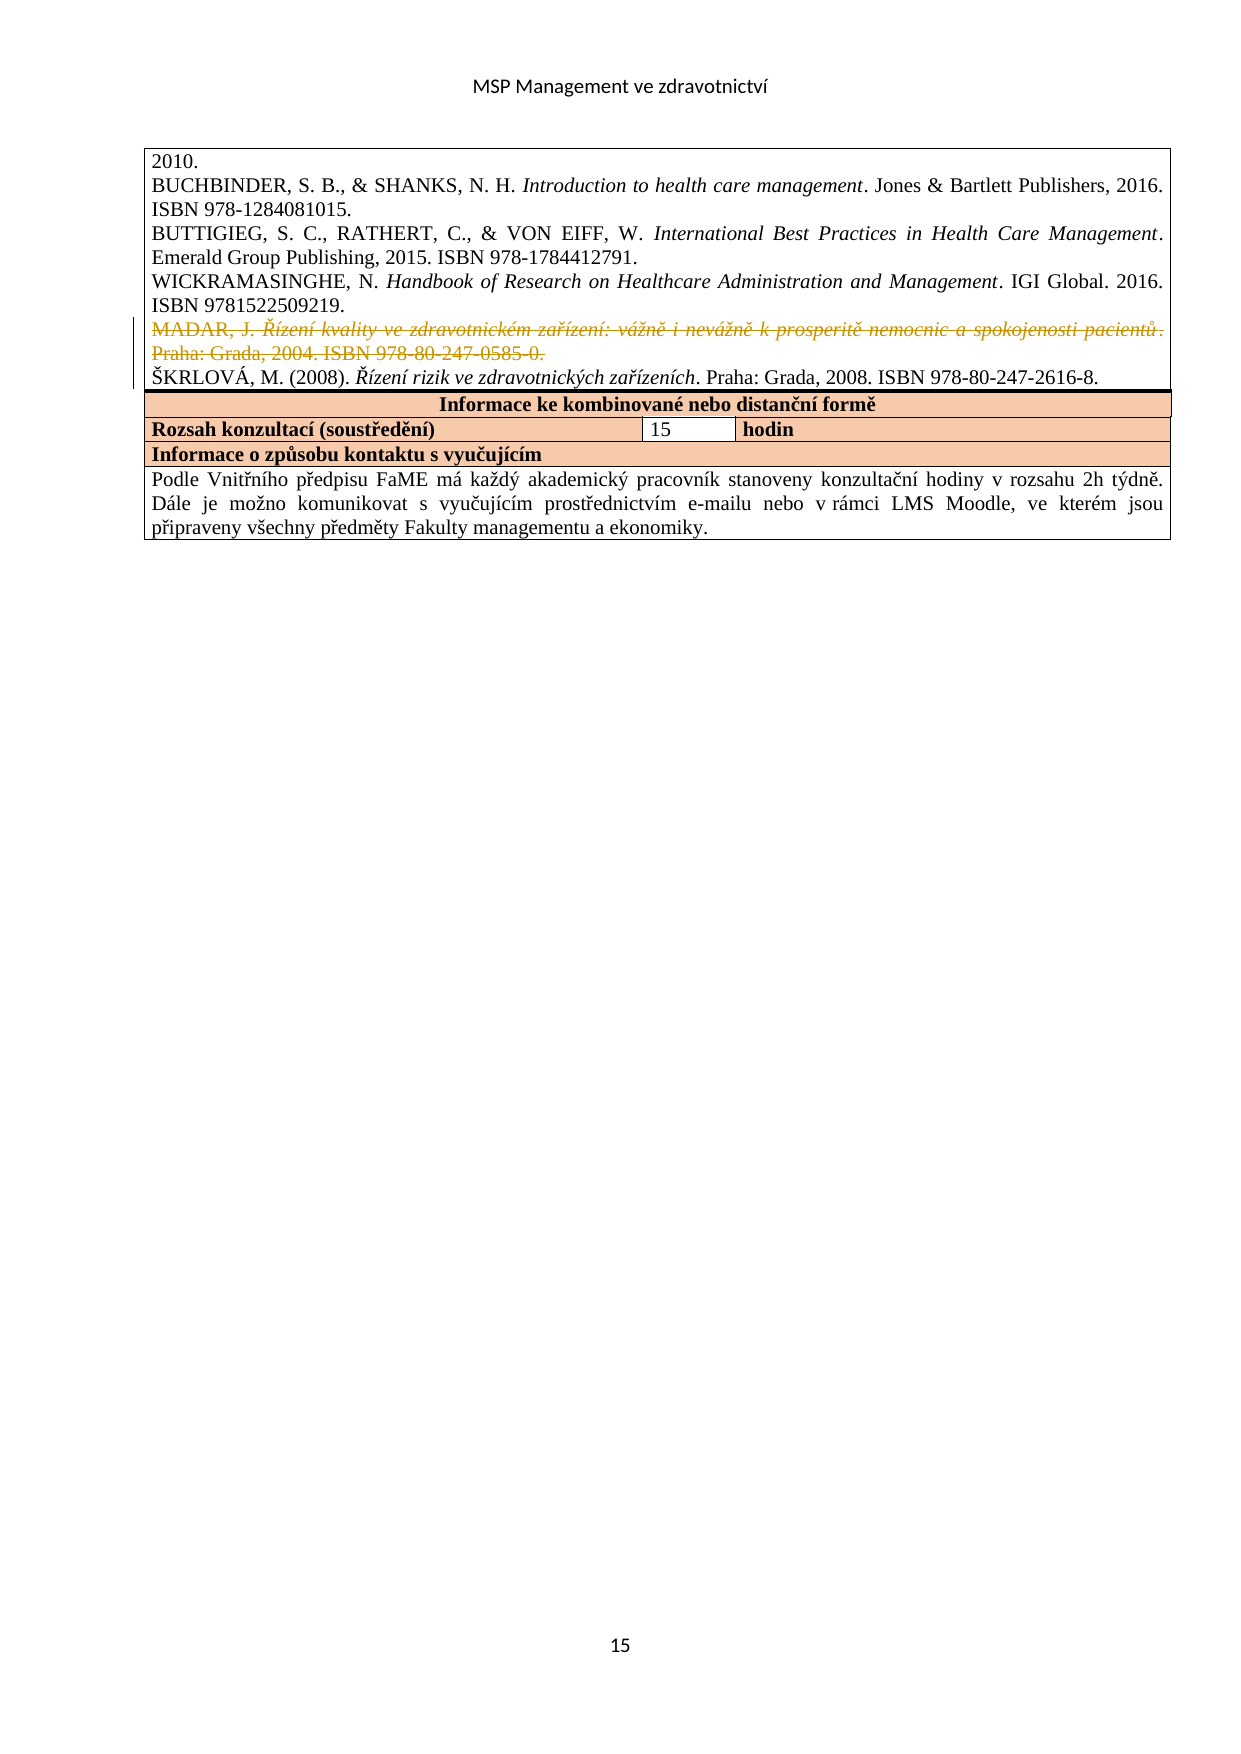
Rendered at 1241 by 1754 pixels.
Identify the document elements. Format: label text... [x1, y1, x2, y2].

table_cell hodin [736, 418, 1170, 441]
table_cell 15 [643, 418, 735, 441]
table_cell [145, 149, 1170, 389]
table_cell Podle Vnitřního předpisu FaME má každý akademický pracovník stanoveny konzultační hodiny v rozsahu 2h týdně. Dále je možno komunikovat s vyučujícím prostřednictvím e-mailu nebo v rámci LMS Moodle, ve kterém jsou připraveny všechny předměty Fakulty managementu a ekonomiky. [145, 467, 1170, 539]
table_cell Informace ke kombinované nebo distanční formě [145, 393, 1171, 416]
table_cell Informace o způsobu kontaktu s vyučujícím [145, 442, 1170, 466]
table_cell Rozsah konzultací (soustředění) [145, 418, 642, 441]
